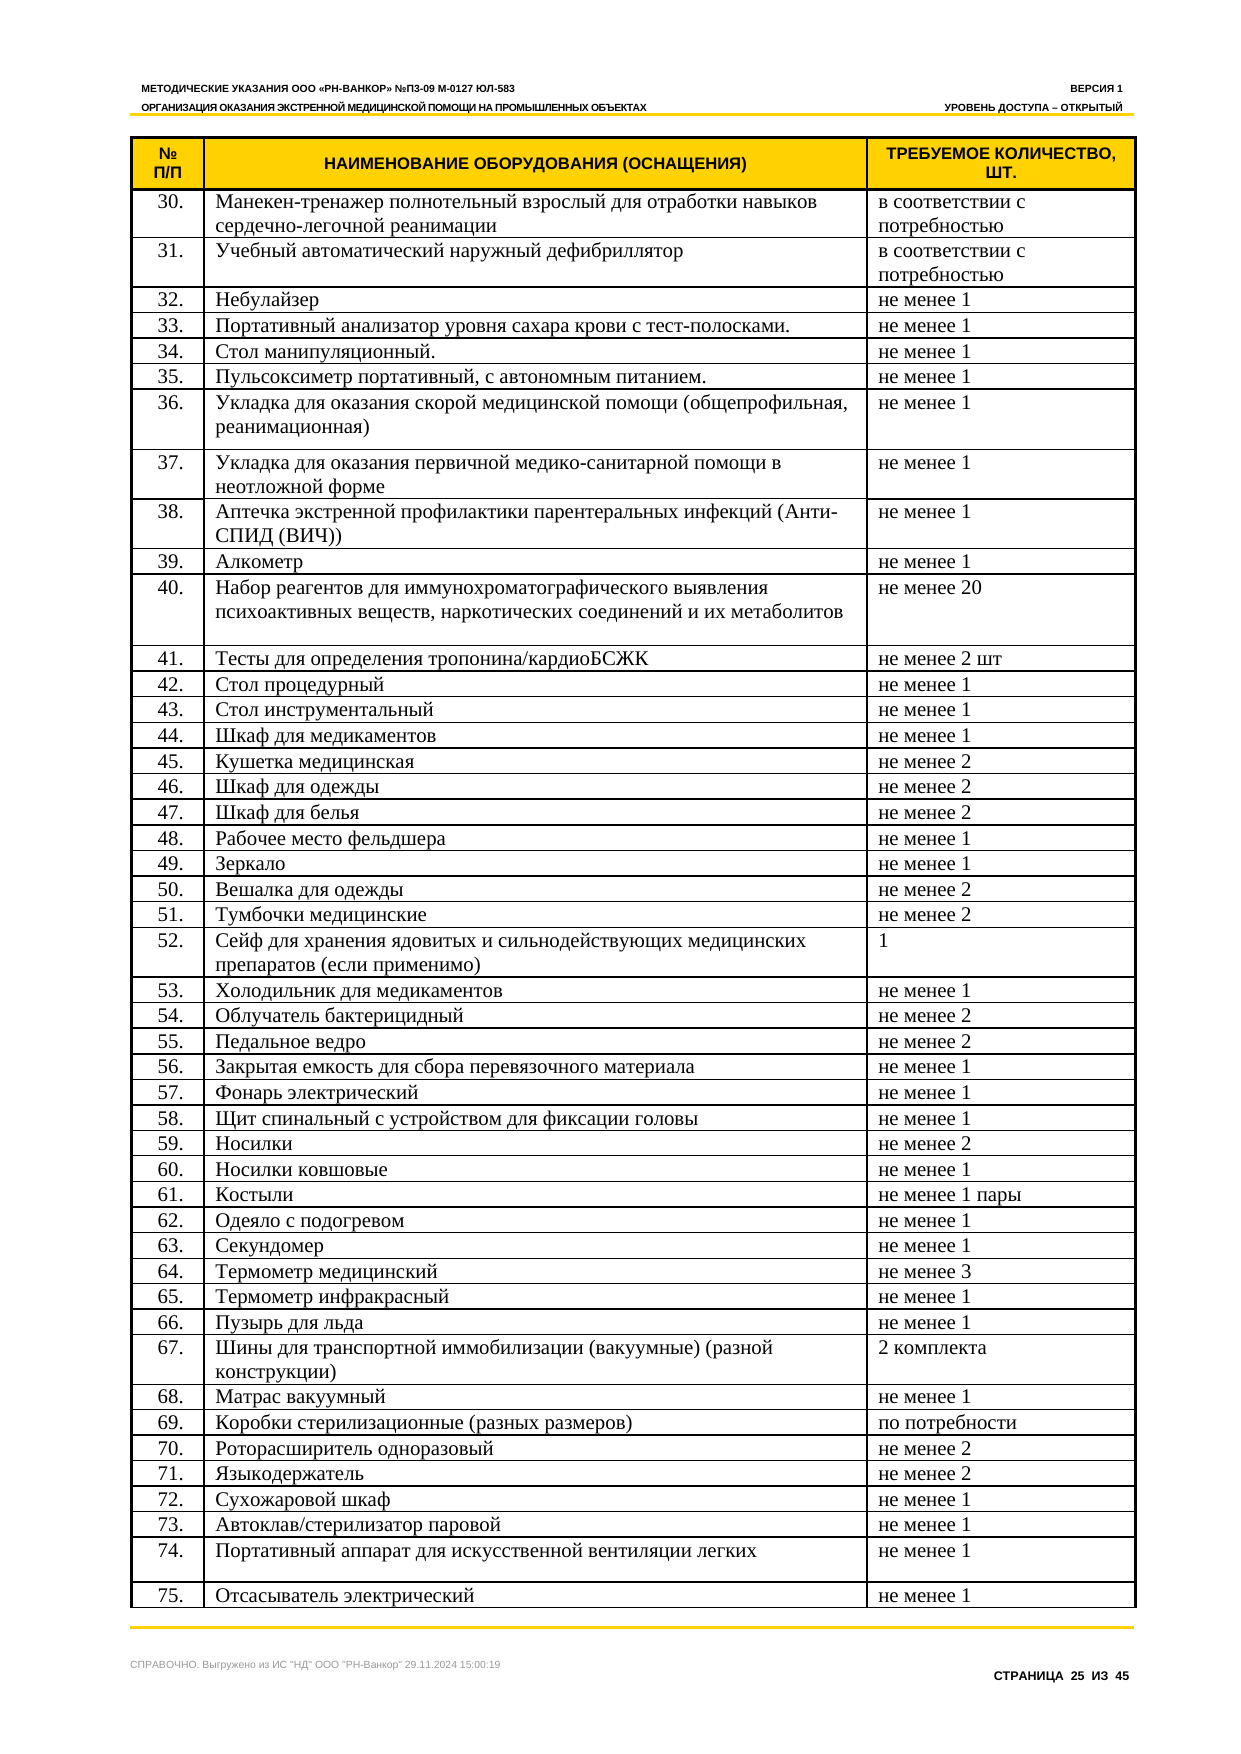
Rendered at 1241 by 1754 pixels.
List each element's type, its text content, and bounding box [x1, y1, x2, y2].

table_cell не менее 1 [868, 1512, 1134, 1536]
table_cell Сухожаровой шкаф [205, 1487, 866, 1511]
table_cell [133, 288, 203, 311]
table_cell не менее 1 [868, 1156, 1134, 1181]
table_cell Матрас вакуумный [205, 1385, 866, 1408]
table_cell в соответствии с потребностью [868, 191, 1134, 237]
table_cell не менее 1 [868, 826, 1134, 849]
table_cell [133, 1156, 203, 1181]
table_cell не менее 1 пары [868, 1182, 1134, 1206]
table_cell не менее 1 [868, 549, 1134, 573]
table_cell [133, 800, 203, 824]
table_cell в соответствии с потребностью [868, 238, 1134, 286]
table_cell [133, 1310, 203, 1334]
table_cell Портативный аппарат для искусственной вентиляции легких [205, 1538, 866, 1581]
table_cell не менее 2 [868, 749, 1134, 773]
table_cell [133, 390, 203, 449]
table_cell [133, 1436, 203, 1460]
table_cell не менее 1 [868, 851, 1134, 875]
table_cell [133, 1487, 203, 1511]
table_cell Облучатель бактерицидный [205, 1003, 866, 1027]
table_cell не менее 1 [868, 1233, 1134, 1257]
table_cell [133, 1233, 203, 1257]
table_cell Костыли [205, 1182, 866, 1206]
table_header Требуемое количество, шт. [868, 139, 1134, 188]
table_cell Набор реагентов для иммунохроматографического выявления психоактивных веществ, наркотических соединений и их метаболитов [205, 575, 866, 645]
table_cell Небулайзер [205, 288, 866, 311]
table_cell [133, 191, 203, 237]
table_cell [133, 1106, 203, 1130]
table_cell [133, 1335, 203, 1383]
table_cell не менее 2 [868, 902, 1134, 926]
table_cell [133, 646, 203, 670]
table_cell Портативный анализатор уровня сахара крови с тест-полосками. [205, 313, 866, 337]
table_cell [133, 1461, 203, 1485]
table_cell Пузырь для льда [205, 1310, 866, 1334]
table_cell Щит спинальный с устройством для фиксации головы [205, 1106, 866, 1130]
table_cell [133, 339, 203, 363]
table_cell не менее 1 [868, 390, 1134, 449]
table_cell Пульсоксиметр портативный, с автономным питанием. [205, 364, 866, 388]
table_cell не менее 1 [868, 697, 1134, 721]
table_cell Одеяло с подогревом [205, 1208, 866, 1232]
table_cell не менее 1 [868, 1487, 1134, 1511]
table_cell [133, 1182, 203, 1206]
table_cell не менее 1 [868, 1583, 1134, 1607]
table_cell Фонарь электрический [205, 1080, 866, 1104]
table_cell Алкометр [205, 549, 866, 573]
table_cell [133, 450, 203, 498]
table_cell Учебный автоматический наружный дефибриллятор [205, 238, 866, 286]
table_cell [133, 1055, 203, 1078]
table_cell [133, 978, 203, 1002]
table_cell не менее 3 [868, 1259, 1134, 1283]
table_cell 1 [868, 928, 1134, 976]
table_cell не менее 2 [868, 877, 1134, 901]
table_cell 2 комплекта [868, 1335, 1134, 1383]
table_cell [133, 549, 203, 573]
table_cell Тумбочки медицинские [205, 902, 866, 926]
table_cell [133, 697, 203, 721]
table_cell не менее 1 [868, 672, 1134, 696]
table_cell не менее 1 [868, 1106, 1134, 1130]
table_cell не менее 1 [868, 500, 1134, 547]
table_cell [133, 877, 203, 901]
table_cell не менее 1 [868, 1208, 1134, 1232]
table_cell не менее 2 [868, 1436, 1134, 1460]
table_cell не менее 1 [868, 288, 1134, 311]
table_cell не менее 1 [868, 364, 1134, 388]
table_cell Носилки ковшовые [205, 1156, 866, 1181]
table_cell Роторасширитель одноразовый [205, 1436, 866, 1460]
table_cell [133, 672, 203, 696]
table_cell Секундомер [205, 1233, 866, 1257]
table_cell не менее 2 [868, 800, 1134, 824]
table_cell Кушетка медицинская [205, 749, 866, 773]
table_cell не менее 1 [868, 1310, 1134, 1334]
table_cell [133, 1583, 203, 1607]
table_cell [133, 749, 203, 773]
table_cell Тесты для определения тропонина/кардиоБСЖК [205, 646, 866, 670]
table_cell Автоклав/стерилизатор паровой [205, 1512, 866, 1536]
table_cell не менее 1 [868, 1538, 1134, 1581]
table_cell Укладка для оказания первичной медико-санитарной помощи в неотложной форме [205, 450, 866, 498]
table_cell [133, 313, 203, 337]
table_cell [133, 1385, 203, 1408]
table_cell [133, 1080, 203, 1104]
table_cell [133, 774, 203, 798]
table_cell Укладка для оказания скорой медицинской помощи (общепрофильная, реанимационная) [205, 390, 866, 449]
table_cell [133, 500, 203, 547]
table_header Наименование оборудования (оснащения) [205, 139, 866, 188]
table_cell Отсасыватель электрический [205, 1583, 866, 1607]
table_cell [133, 1512, 203, 1536]
table_cell не менее 2 шт [868, 646, 1134, 670]
table_cell Сейф для хранения ядовитых и сильнодействующих медицинских препаратов (если применимо) [205, 928, 866, 976]
table_cell не менее 1 [868, 1080, 1134, 1104]
table_cell Термометр медицинский [205, 1259, 866, 1283]
table_cell Педальное ведро [205, 1029, 866, 1053]
table_cell не менее 1 [868, 1055, 1134, 1078]
table_cell не менее 1 [868, 978, 1134, 1002]
table_cell Стол процедурный [205, 672, 866, 696]
table_cell не менее 20 [868, 575, 1134, 645]
table_cell Холодильник для медикаментов [205, 978, 866, 1002]
table_cell Стол инструментальный [205, 697, 866, 721]
table_cell Вешалка для одежды [205, 877, 866, 901]
table_cell не менее 2 [868, 774, 1134, 798]
table_cell не менее 1 [868, 1284, 1134, 1308]
table_cell не менее 2 [868, 1461, 1134, 1485]
table_cell не менее 2 [868, 1131, 1134, 1155]
table_cell Аптечка экстренной профилактики парентеральных инфекций (Анти-СПИД (ВИЧ)) [205, 499, 866, 547]
table_cell по потребности [868, 1410, 1134, 1434]
table_cell Рабочее место фельдшера [205, 826, 866, 849]
table_cell Закрытая емкость для сбора перевязочного материала [205, 1055, 866, 1078]
table_cell [133, 851, 203, 875]
table_cell [133, 238, 203, 286]
table_cell [133, 1208, 203, 1232]
table_cell [133, 723, 203, 747]
table_cell [133, 1538, 203, 1581]
table_cell Шины для транспортной иммобилизации (вакуумные) (разной конструкции) [205, 1335, 866, 1383]
table_cell Шкаф для одежды [205, 774, 866, 798]
table_cell не менее 1 [868, 1385, 1134, 1408]
table_cell [133, 1003, 203, 1027]
table_cell не менее 1 [868, 450, 1134, 498]
table_cell [133, 1410, 203, 1434]
table_cell не менее 2 [868, 1003, 1134, 1027]
table_cell Носилки [205, 1131, 866, 1155]
table_cell [133, 1284, 203, 1308]
table_cell Стол манипуляционный. [205, 339, 866, 363]
table_cell [133, 928, 203, 976]
table_cell Языкодержатель [205, 1461, 866, 1485]
table_cell [133, 826, 203, 849]
table_cell [133, 1259, 203, 1283]
table_cell не менее 2 [868, 1029, 1134, 1053]
table_cell не менее 1 [868, 339, 1134, 363]
table_header № п/п [133, 139, 203, 188]
table_cell [133, 364, 203, 388]
table_cell Шкаф для медикаментов [205, 723, 866, 747]
table_cell не менее 1 [868, 313, 1134, 337]
table_cell [133, 1029, 203, 1053]
table_cell Коробки стерилизационные (разных размеров) [205, 1410, 866, 1434]
table_cell не менее 1 [868, 723, 1134, 747]
table_cell [133, 575, 203, 645]
table_cell Манекен-тренажер полнотельный взрослый для отработки навыков сердечно-легочной реанимации [205, 191, 866, 237]
table_cell Шкаф для белья [205, 800, 866, 824]
table_cell Термометр инфракрасный [205, 1284, 866, 1308]
table_cell [133, 1131, 203, 1155]
table_cell Зеркало [205, 851, 866, 875]
table_cell [133, 902, 203, 926]
